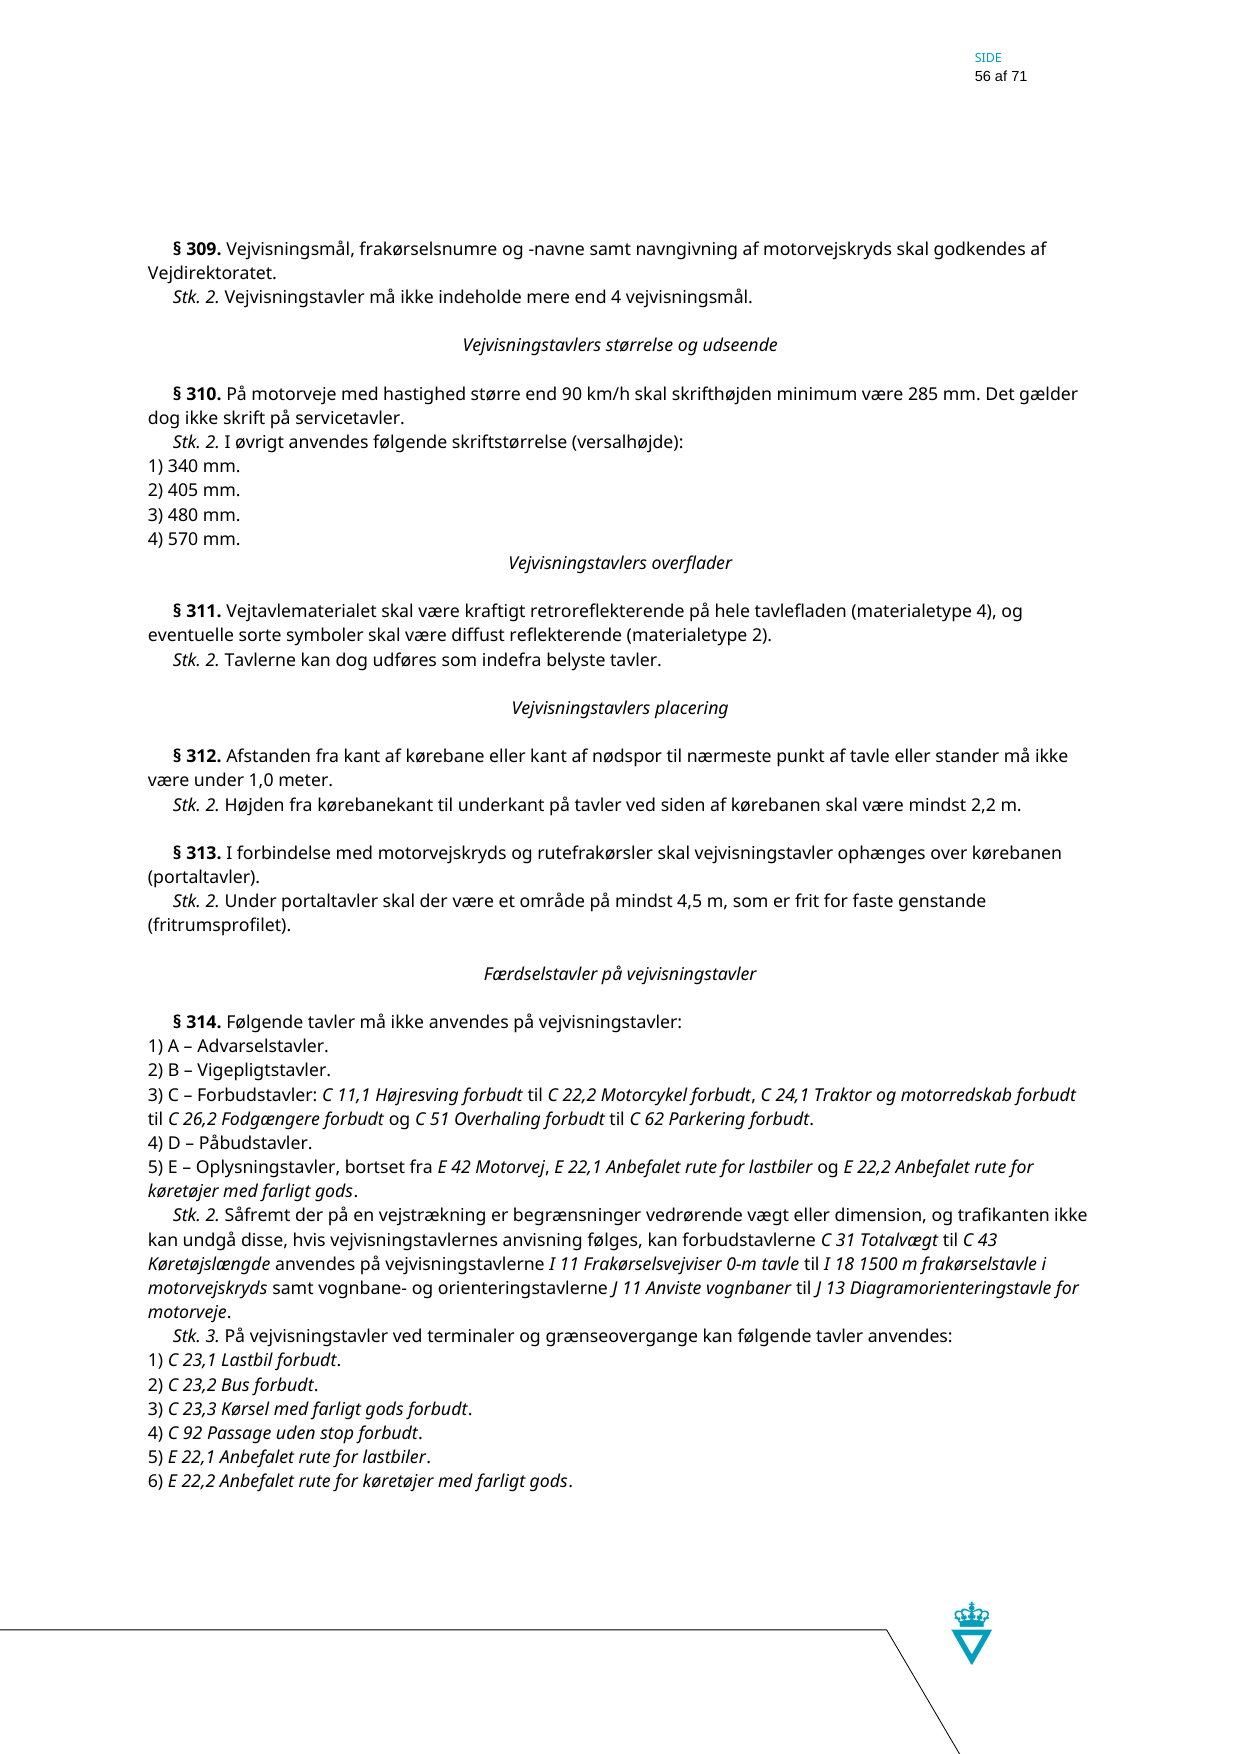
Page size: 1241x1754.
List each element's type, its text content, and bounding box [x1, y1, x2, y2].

text 6) E 22,2 Anbefalet rute for køretøjer med farligt gods. [148, 1469, 1092, 1493]
text 3) C – Forbudstavler: C 11,1 Højresving forbudt til C 22,2 Motorcykel forbudt, C 24,1 Traktor og motorredskab forbudt til C 26,2 Fodgængere forbudt og C 51 Overhaling forbudt til C 62 Parkering forbudt. [148, 1082, 1092, 1130]
text 2) 405 mm. [148, 478, 1092, 502]
text § 312. Afstanden fra kant af kørebane eller kant af nødspor til nærmeste punkt af tavle eller stander må ikke være under 1,0 meter. [148, 744, 1092, 792]
text 4) C 92 Passage uden stop forbudt. [148, 1420, 1092, 1444]
text Stk. 3. På vejvisningstavler ved terminaler og grænseovergange kan følgende tavler anvendes: [148, 1324, 1092, 1348]
text 1) A – Advarselstavler. [148, 1034, 1092, 1058]
text Stk. 2. Under portaltavler skal der være et område på mindst 4,5 m, som er frit for faste genstande (fritrumsprofilet). [148, 889, 1092, 937]
text Vejvisningstavlers overflader [148, 550, 1092, 574]
text Stk. 2. Såfremt der på en vejstrækning er begrænsninger vedrørende vægt eller dimension, og trafikanten ikke kan undgå disse, hvis vejvisningstavlernes anvisning følges, kan forbudstavlerne C 31 Totalvægt til C 43 Køretøjslængde anvendes på vejvisningstavlerne I 11 Frakørselsvejviser 0-m tavle til I 18 1500 m frakørselstavle i motorvejskryds samt vognbane- og orienteringstavlerne J 11 Anviste vognbaner til J 13 Diagramorienteringstavle for motorveje. [148, 1203, 1092, 1324]
text 2) B – Vigepligtstavler. [148, 1058, 1092, 1082]
text 4) 570 mm. [148, 526, 1092, 550]
text 3) 480 mm. [148, 502, 1092, 526]
text 2) C 23,2 Bus forbudt. [148, 1372, 1092, 1396]
text 1) 340 mm. [148, 454, 1092, 478]
text 3) C 23,3 Kørsel med farligt gods forbudt. [148, 1396, 1092, 1420]
picture [951, 1601, 992, 1665]
text 4) D – Påbudstavler. [148, 1130, 1092, 1154]
text Stk. 2. Tavlerne kan dog udføres som indefra belyste tavler. [148, 647, 1092, 671]
text Stk. 2. Vejvisningstavler må ikke indeholde mere end 4 vejvisningsmål. [148, 284, 1092, 309]
text § 313. I forbindelse med motorvejskryds og rutefrakørsler skal vejvisningstavler ophænges over kørebanen (portaltavler). [148, 840, 1092, 889]
text 5) E 22,1 Anbefalet rute for lastbiler. [148, 1444, 1092, 1469]
text Vejvisningstavlers størrelse og udseende [148, 333, 1092, 357]
text § 309. Vejvisningsmål, frakørselsnumre og -navne samt navngivning af motorvejskryds skal godkendes af Vejdirektoratet. [148, 236, 1092, 284]
text Vejvisningstavlers placering [148, 695, 1092, 719]
text Stk. 2. I øvrigt anvendes følgende skriftstørrelse (versalhøjde): [148, 429, 1092, 454]
text Færdselstavler på vejvisningstavler [148, 961, 1092, 985]
text § 311. Vejtavlematerialet skal være kraftigt retroreflekterende på hele tavlefladen (materialetype 4), og eventuelle sorte symboler skal være diffust reflekterende (materialetype 2). [148, 599, 1092, 647]
text § 310. På motorveje med hastighed større end 90 km/h skal skrifthøjden minimum være 285 mm. Det gælder dog ikke skrift på servicetavler. [148, 381, 1092, 429]
text § 314. Følgende tavler må ikke anvendes på vejvisningstavler: [148, 1009, 1092, 1034]
text 5) E – Oplysningstavler, bortset fra E 42 Motorvej, E 22,1 Anbefalet rute for lastbiler og E 22,2 Anbefalet rute for køretøjer med farligt gods. [148, 1154, 1092, 1203]
text Stk. 2. Højden fra kørebanekant til underkant på tavler ved siden af kørebanen skal være mindst 2,2 m. [148, 792, 1092, 816]
text 1) C 23,1 Lastbil forbudt. [148, 1348, 1092, 1372]
